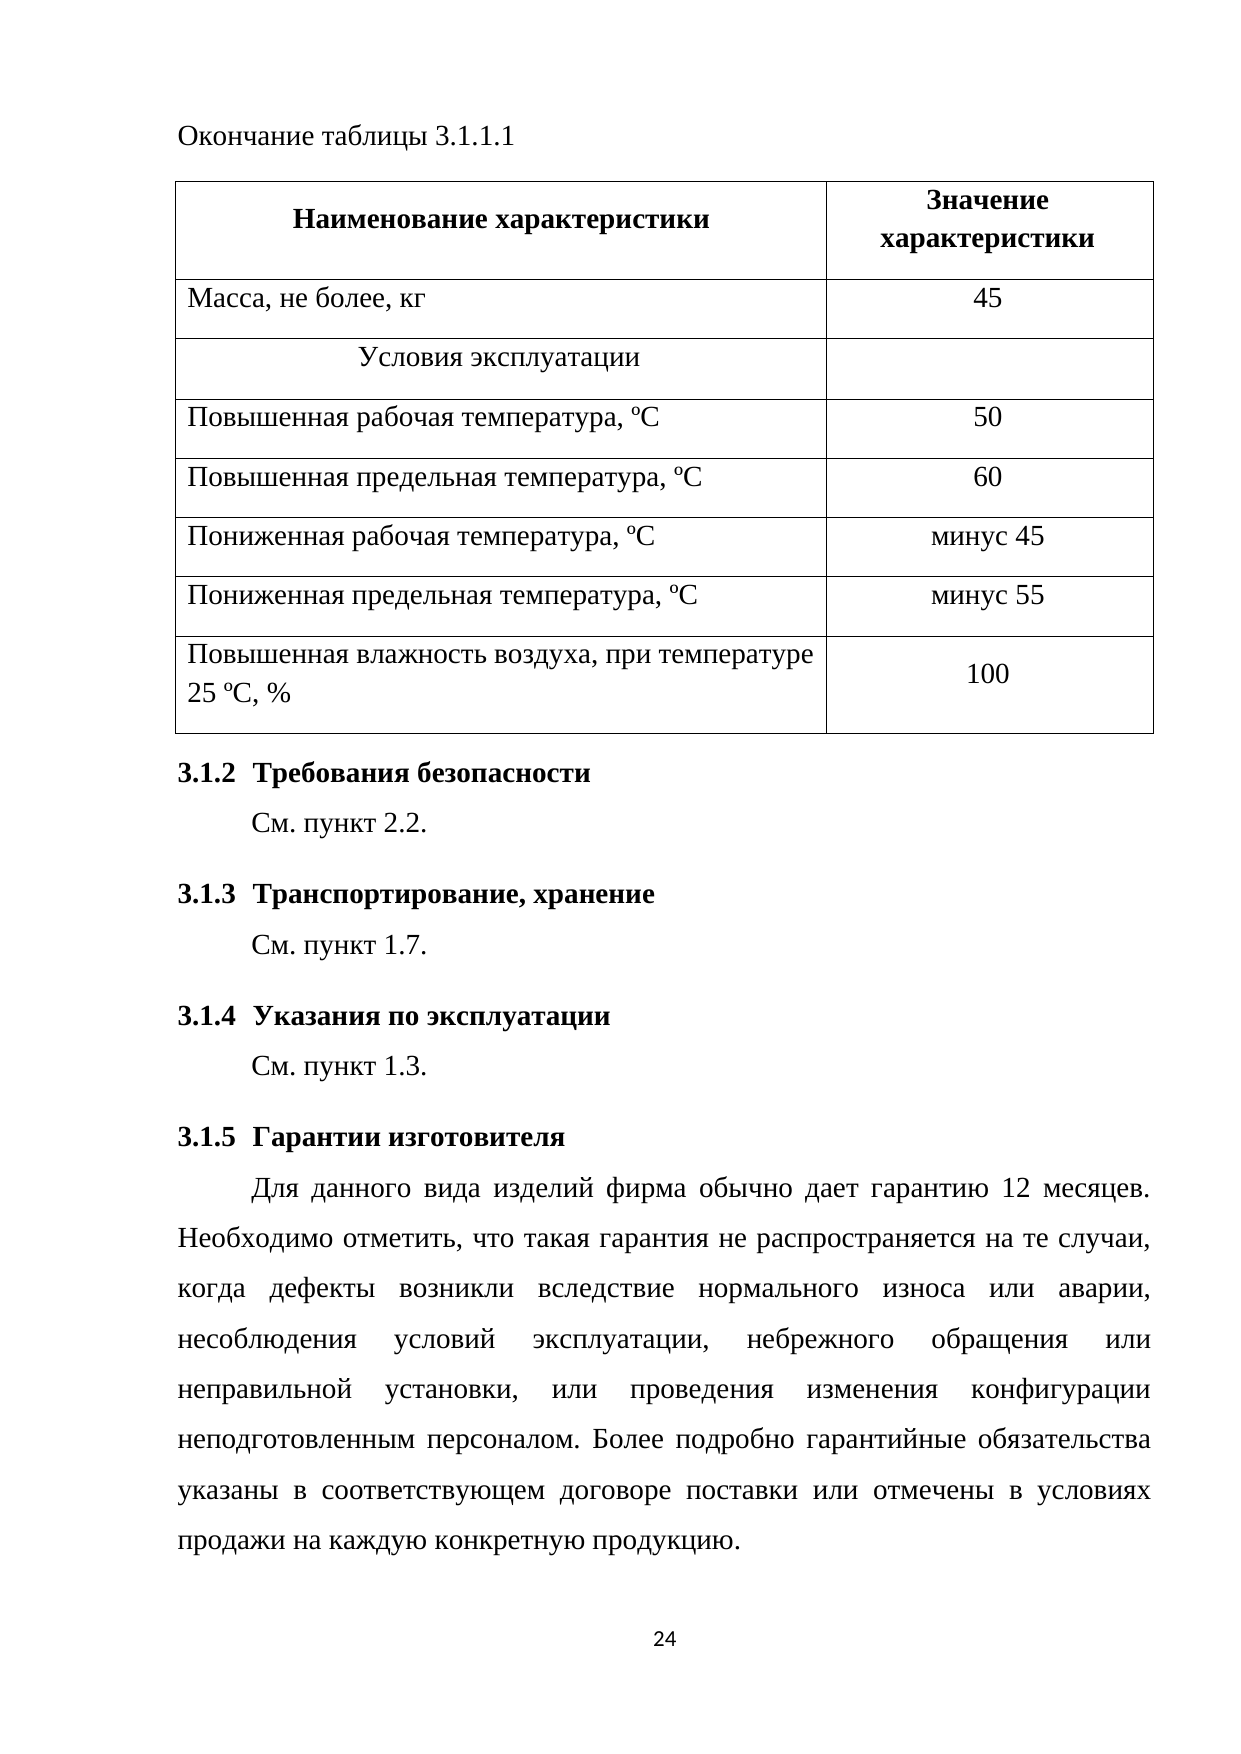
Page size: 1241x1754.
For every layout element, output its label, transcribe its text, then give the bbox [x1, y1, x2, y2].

table_cell 100 [827, 637, 1153, 733]
text Для данного вида изделий фирма обычно дает гарантию 12 месяцев. Необходимо отметить, что такая гарантия не распространяется на те случаи, когда дефекты возникли вследствие нормального износа или аварии, несоблюдения условий эксплуатации, небрежного обращения или неправильной установки, или проведения изменения конфигурации неподготовленным персоналом. Более подробно гарантийные обязательства указаны в соответствующем договоре поставки или отмечены в условиях продажи на каждую конкретную продукцию. [177, 1170, 1152, 1556]
text См. пункт 2.2. [177, 806, 1152, 839]
text См. пункт 1.7. [177, 927, 1152, 961]
text Окончание таблицы 3.1.1.1 [177, 118, 1152, 152]
table_cell Повышенная рабочая температура, ºС [176, 400, 826, 458]
table_cell Условия эксплуатации [176, 339, 826, 398]
text См. пункт 1.3. [177, 1048, 1152, 1082]
table_cell Масса, не более, кг [176, 280, 826, 338]
table_header Наименование характеристики [176, 182, 826, 279]
table_cell минус 45 [827, 518, 1153, 576]
table_cell 45 [827, 280, 1153, 338]
table_cell Пониженная предельная температура, ºС [176, 577, 826, 636]
table_header Значение характеристики [827, 182, 1153, 279]
table_cell [827, 339, 1153, 398]
subtitle Указания по эксплуатации [177, 998, 1152, 1032]
subtitle Гарантии изготовителя [177, 1119, 1152, 1153]
table_cell 50 [827, 400, 1153, 458]
table_cell минус 55 [827, 577, 1153, 636]
subtitle Требования безопасности [177, 755, 1152, 789]
table_cell Повышенная предельная температура, ºС [176, 459, 826, 517]
table_cell Повышенная влажность воздуха, при температуре 25 ºС, % [176, 637, 826, 733]
table_cell 60 [827, 459, 1153, 517]
subtitle Транспортирование, хранение [177, 877, 1152, 910]
table_cell Пониженная рабочая температура, ºС [176, 518, 826, 576]
